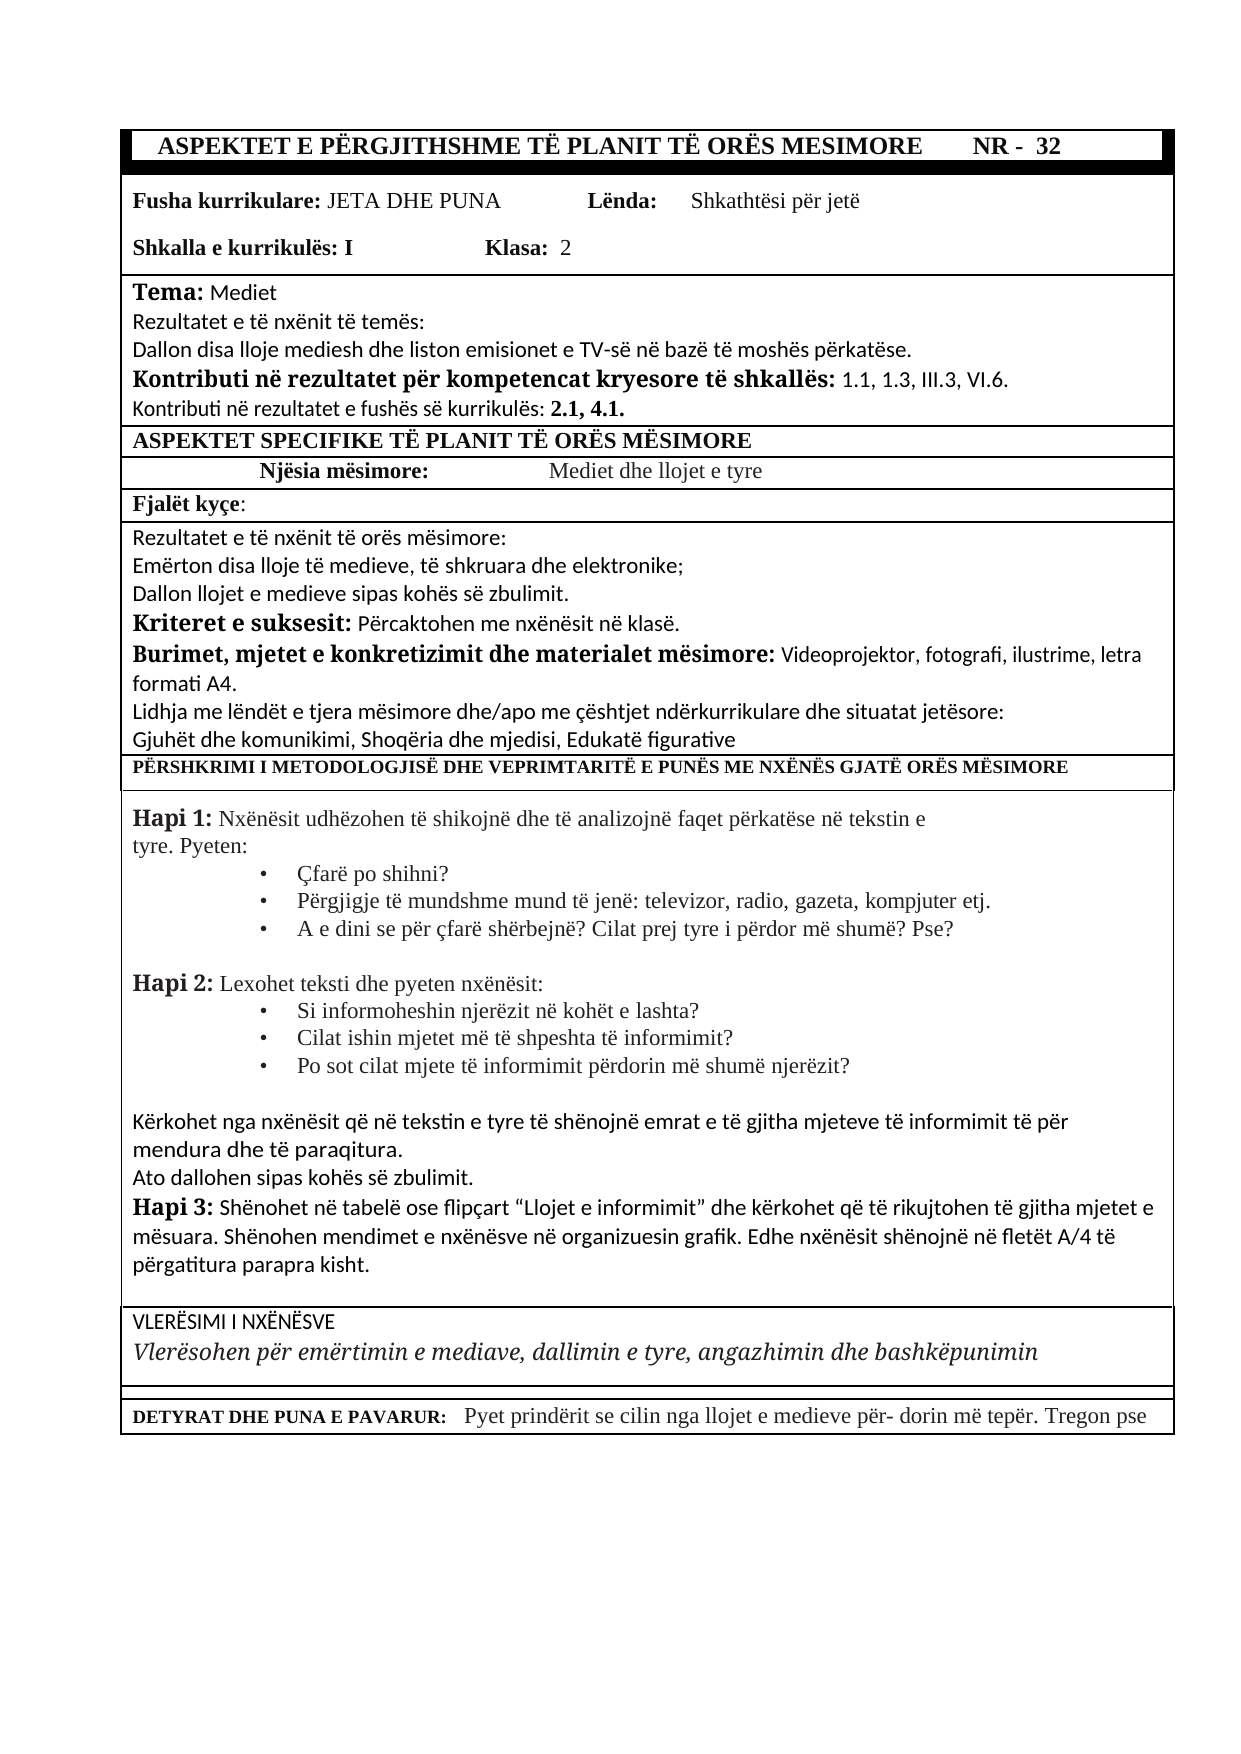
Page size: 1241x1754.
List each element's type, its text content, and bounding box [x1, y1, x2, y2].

table_cell ASPEKTET SPECIFIKE TË PLANIT TË ORËS MËSIMORE [122, 427, 1173, 456]
table_cell Fjalët kyçe: [122, 490, 1173, 521]
table_header ASPEKTET E PËRGJITHSHME TË PLANIT TË ORËS MESIMORE NR - 32 [122, 131, 1173, 173]
table_cell [122, 1387, 1173, 1397]
table_cell VLERËSIMI I NXËNËSVE Vlerësohen për emërtimin e mediave, dallimin e tyre, angazhimin dhe bashkëpunimin [122, 1306, 1173, 1384]
table_cell Fusha kurrikulare: JETA DHE PUNA Lënda: Shkathtësi për jetë Shkalla e kurrikulës: I Klasa: 2 [122, 175, 1173, 273]
table_cell Rezultatet e të nxënit të orës mësimore: Emërton disa lloje të medieve, të shkruara dhe elektronike; Dallon llojet e medieve sipas kohës së zbulimit. Kriteret e suksesit: Përcaktohen me nxënësit në klasë. Burimet, mjetet e konkretizimit dhe materialet mësimore: Videoprojektor, fotografi, ilustrime, letra formati A4. Lidhja me lëndët e tjera mësimore dhe/apo me çështjet ndërkurrikulare dhe situatat jetësore: Gjuhët dhe komunikimi, Shoqëria dhe mjedisi, Edukatë figurative [122, 523, 1173, 753]
table_cell PËRSHKRIMI I METODOLOGJISË DHE VEPRIMTARITË E PUNËS ME NXËNËS GJATË ORËS MËSIMORE [122, 756, 1173, 790]
table_cell Hapi 1: Nxënësit udhëzohen të shikojnë dhe të analizojnë faqet përkatëse në tekstin e tyre. Pyeten: Çfarë po shihni? Përgjigje të mundshme mund të jenë: televizor, radio, gazeta, kompjuter etj. A e dini se për çfarë shërbejnë? Cilat prej tyre i përdor më shumë? Pse? Hapi 2: Lexohet teksti dhe pyeten nxënësit: Si informoheshin njerëzit në kohët e lashta? Cilat ishin mjetet më të shpeshta të informimit? Po sot cilat mjete të informimit përdorin më shumë njerëzit? Kërkohet nga nxënësit që në tekstin e tyre të shënojnë emrat e të gjitha mjeteve të informimit të për mendura dhe të paraqitura. Ato dallohen sipas kohës së zbulimit. Hapi 3: Shënohet në tabelë ose flipçart “Llojet e informimit” dhe kërkohet që të rikujtohen të gjitha mjetet e mësuara. Shënohen mendimet e nxënësve në organizuesin grafik. Edhe nxënësit shënojnë në fletët A/4 të përgatitura parapra kisht. [122, 790, 1173, 1306]
table_cell DETYRAT DHE PUNA E PAVARUR: Pyet prindërit se cilin nga llojet e medieve për- dorin më tepër. Tregon pse [122, 1400, 1173, 1433]
table_cell Njësia mësimore: Mediet dhe llojet e tyre [122, 458, 1173, 488]
table_cell Tema: Mediet Rezultatet e të nxënit të temës: Dallon disa lloje mediesh dhe liston emisionet e TV-së në bazë të moshës përkatëse. Kontributi në rezultatet për kompetencat kryesore të shkallës: 1.1, 1.3, III.3, VI.6. Kontributi në rezultatet e fushës së kurrikulës: 2.1, 4.1. [122, 276, 1173, 425]
